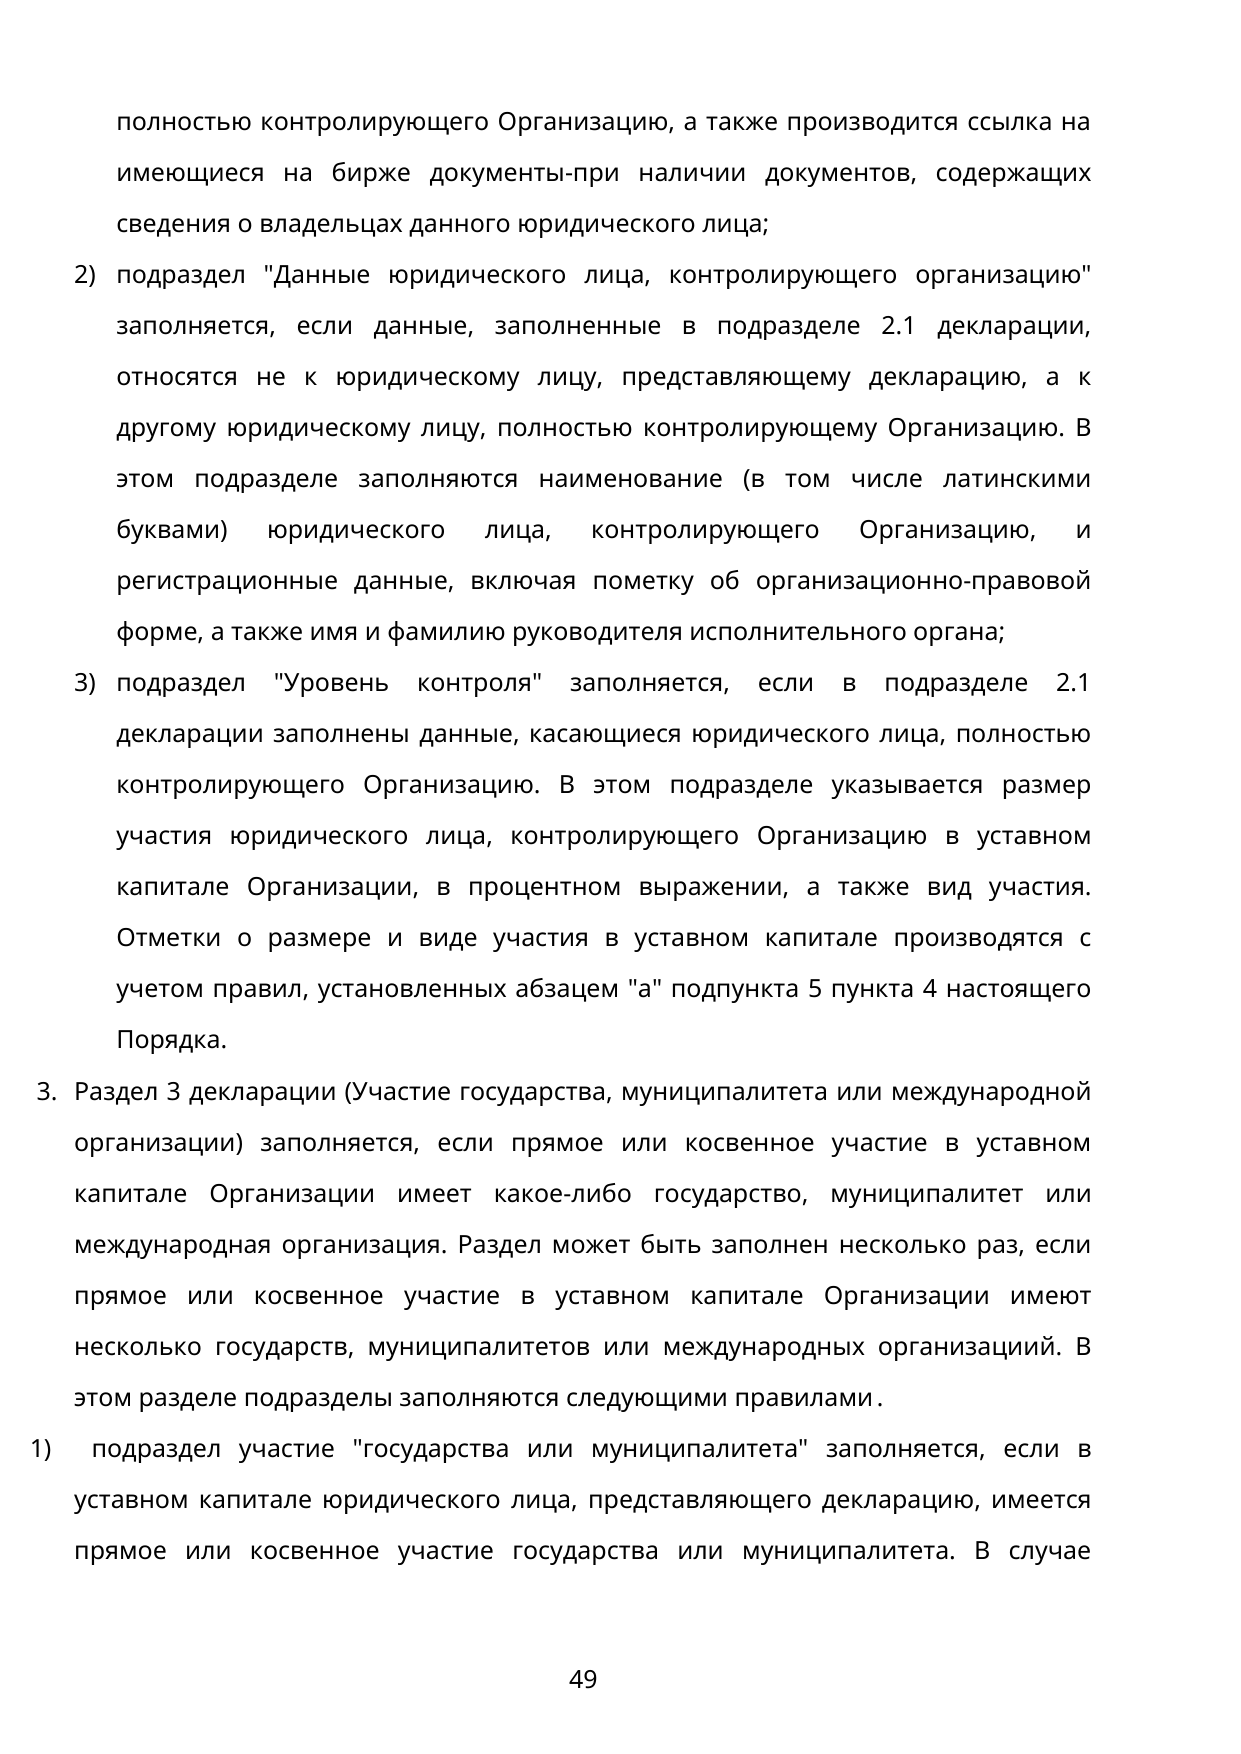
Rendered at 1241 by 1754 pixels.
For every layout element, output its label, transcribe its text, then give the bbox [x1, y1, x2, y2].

list подраздел "Данные юридического лица, контролирующего организацию" заполняется, если данные, заполненные в подразделе 2.1 декларации, относятся не к юридическому лицу, представляющему декларацию, а к другому юридическому лицу, полностью контролирующему Организацию. В этом подразделе заполняются наименование (в том числе латинскими буквами) юридического лица, контролирующего Организацию, и регистрационные данные, включая пометку об организационно-правовой форме, а также имя и фамилию руководителя исполнительного органа; [74, 257, 1092, 648]
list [29, 1431, 1092, 1567]
list подраздел "Уровень контроля" заполняется, если в подразделе 2.1 декларации заполнены данные, касающиеся юридического лица, полностью контролирующего Организацию. В этом подразделе указывается размер участия юридического лица, контролирующего Организацию в уставном капитале Организации, в процентном выражении, а также вид участия. Отметки о размере и виде участия в уставном капитале производятся с учетом правил, установленных абзацем "а" подпункта 5 пункта 4 настоящего Порядка. [74, 665, 1092, 1056]
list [74, 103, 1092, 239]
list Раздел 3 декларации (Участие государства, муниципалитета или международной организации) заполняется, если прямое или косвенное участие в уставном капитале Организации имеет какое-либо государство, муниципалитет или международная организация. Раздел может быть заполнен несколько раз, если прямое или косвенное участие в уставном капитале Организации имеют несколько государств, муниципалитетов или международных организациий. В этом разделе подразделы заполняются следующими правилами․ [36, 1073, 1092, 1413]
